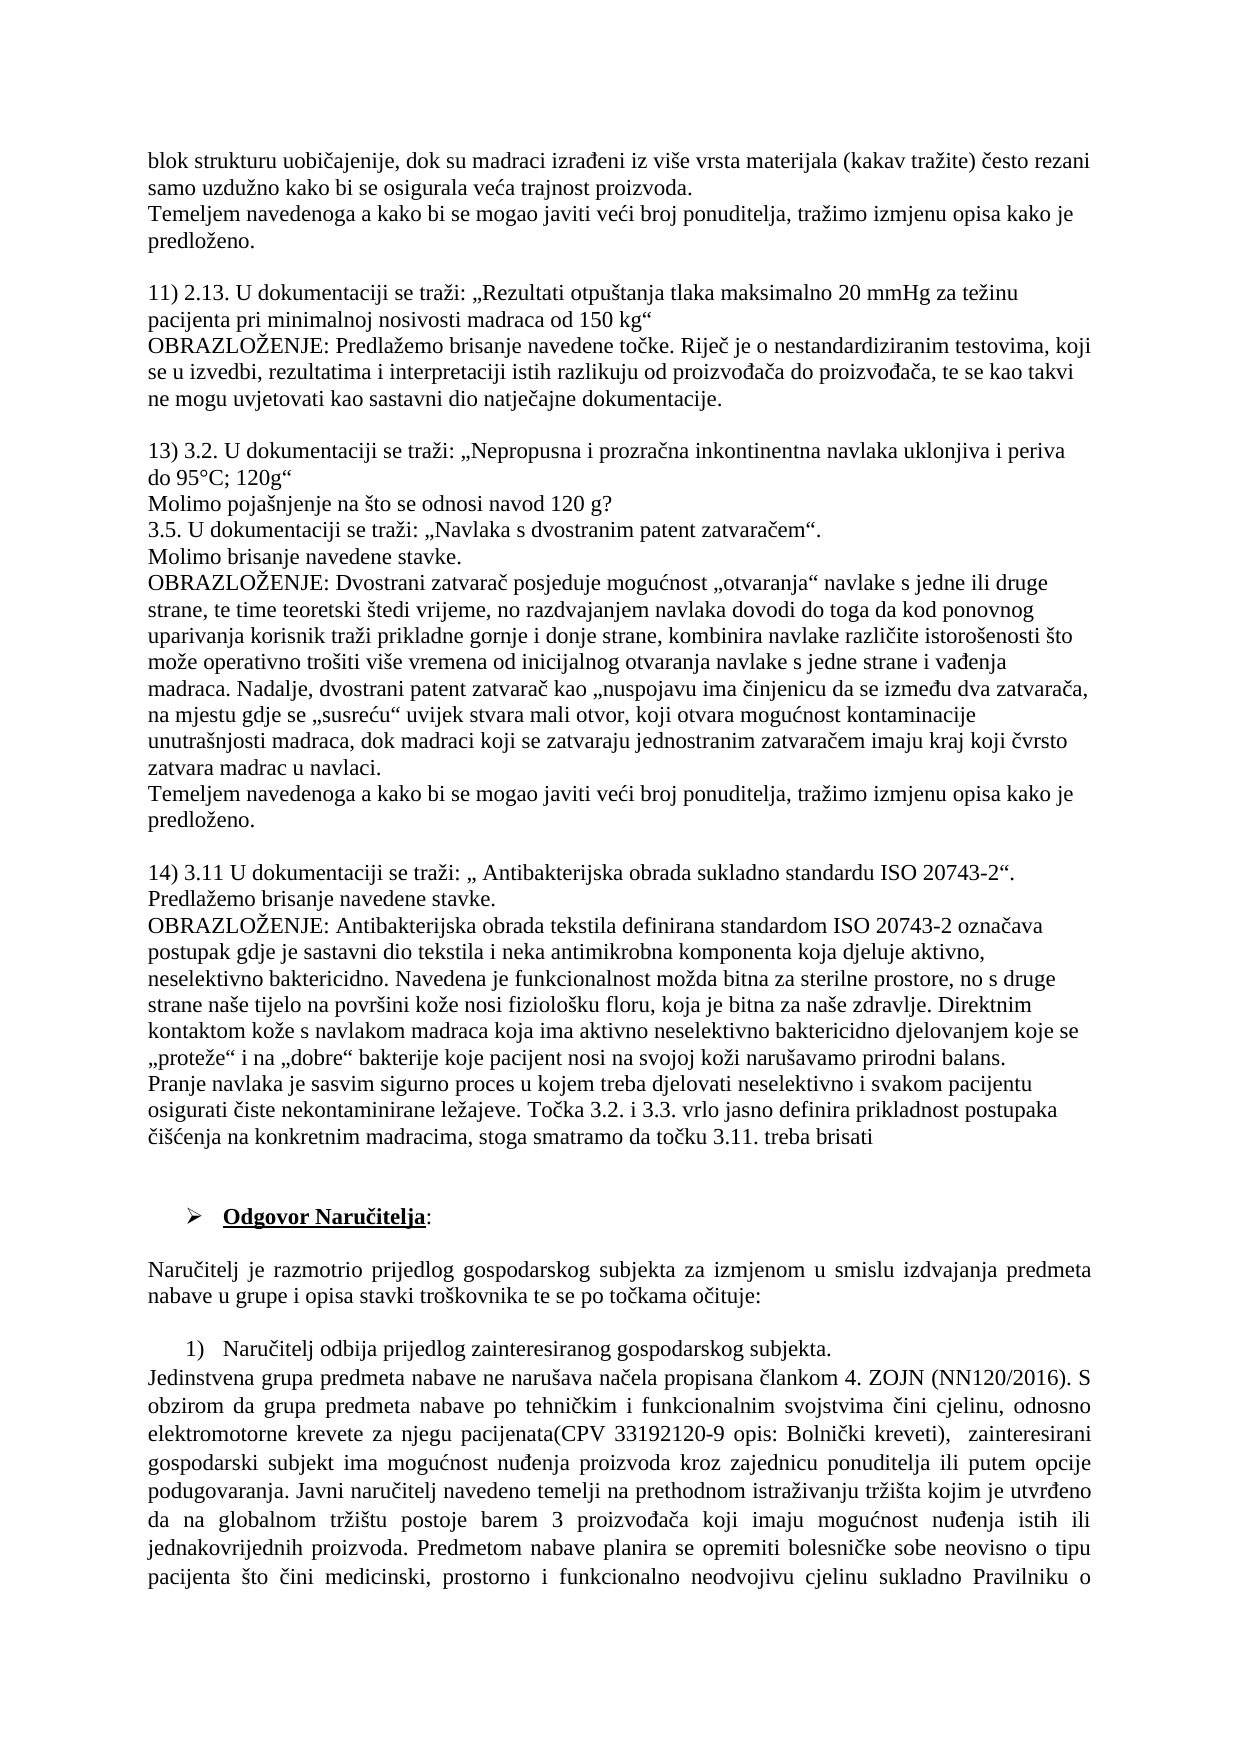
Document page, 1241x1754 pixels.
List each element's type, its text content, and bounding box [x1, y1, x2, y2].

text Temeljem navedenoga a kako bi se mogao javiti veći broj ponuditelja, tražimo izmjenu opisa kako je predloženo. [148, 780, 1093, 833]
text OBRAZLOŽENJE: Dvostrani zatvarač posjeduje mogućnost „otvaranja“ navlake s jedne ili druge strane, te time teoretski štedi vrijeme, no razdvajanjem navlaka dovodi do toga da kod ponovnog uparivanja korisnik traži prikladne gornje i donje strane, kombinira navlake različite istorošenosti što može operativno trošiti više vremena od inicijalnog otvaranja navlake s jedne strane i vađenja madraca. Nadalje, dvostrani patent zatvarač kao „nuspojavu ima činjenicu da se između dva zatvarača, na mjestu gdje se „susreću“ uvijek stvara mali otvor, koji otvara mogućnost kontaminacije unutrašnjosti madraca, dok madraci koji se zatvaraju jednostranim zatvaračem imaju kraj koji čvrsto zatvara madrac u navlaci. [148, 569, 1093, 780]
text OBRAZLOŽENJE: Predlažemo brisanje navedene točke. Riječ je o nestandardiziranim testovima, koji se u izvedbi, rezultatima i interpretaciji istih razlikuju od proizvođača do proizvođača, te se kao takvi ne mogu uvjetovati kao sastavni dio natječajne dokumentacije. [148, 332, 1093, 411]
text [148, 1364, 1093, 1589]
text Molimo pojašnjenje na što se odnosi navod 120 g? [148, 490, 1093, 517]
text Molimo brisanje navedene stavke. [148, 543, 1093, 569]
text Pranje navlaka je sasvim sigurno proces u kojem treba djelovati neselektivno i svakom pacijentu osigurati čiste nekontaminirane ležajeve. Točka 3.2. i 3.3. vrlo jasno definira prikladnost postupaka čišćenja na konkretnim madracima, stoga smatramo da točku 3.11. treba brisati [148, 1070, 1093, 1149]
text OBRAZLOŽENJE: Antibakterijska obrada tekstila definirana standardom ISO 20743-2 označava postupak gdje je sastavni dio tekstila i neka antimikrobna komponenta koja djeluje aktivno, neselektivno baktericidno. Navedena je funkcionalnost možda bitna za sterilne prostore, no s druge strane naše tijelo na površini kože nosi fiziološku floru, koja je bitna za naše zdravlje. Direktnim kontaktom kože s navlakom madraca koja ima aktivno neselektivno baktericidno djelovanjem koje se „proteže“ i na „dobre“ bakterije koje pacijent nosi na svojoj koži narušavamo prirodni balans. [148, 912, 1093, 1070]
list Naručitelj odbija prijedlog zainteresiranog gospodarskog subjekta. [185, 1335, 1093, 1362]
text 3.5. U dokumentaciji se traži: „Navlaka s dvostranim patent zatvaračem“. [148, 517, 1093, 543]
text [148, 148, 1093, 200]
list Odgovor Naručitelja: [185, 1203, 1093, 1230]
text 13) 3.2. U dokumentaciji se traži: „Nepropusna i prozračna inkontinentna navlaka uklonjiva i periva do 95°C; 120g“ [148, 437, 1093, 490]
text Temeljem navedenoga a kako bi se mogao javiti veći broj ponuditelja, tražimo izmjenu opisa kako je predloženo. [148, 200, 1093, 253]
text 14) 3.11 U dokumentaciji se traži: „ Antibakterijska obrada sukladno standardu ISO 20743-2“. [148, 859, 1093, 886]
text Predlažemo brisanje navedene stavke. [148, 886, 1093, 912]
text 11) 2.13. U dokumentaciji se traži: „Rezultati otpuštanja tlaka maksimalno 20 mmHg za težinu pacijenta pri minimalnoj nosivosti madraca od 150 kg“ [148, 279, 1093, 332]
text Naručitelj je razmotrio prijedlog gospodarskog subjekta za izmjenom u smislu izdvajanja predmeta nabave u grupe i opisa stavki troškovnika te se po točkama očituje: [148, 1256, 1093, 1309]
